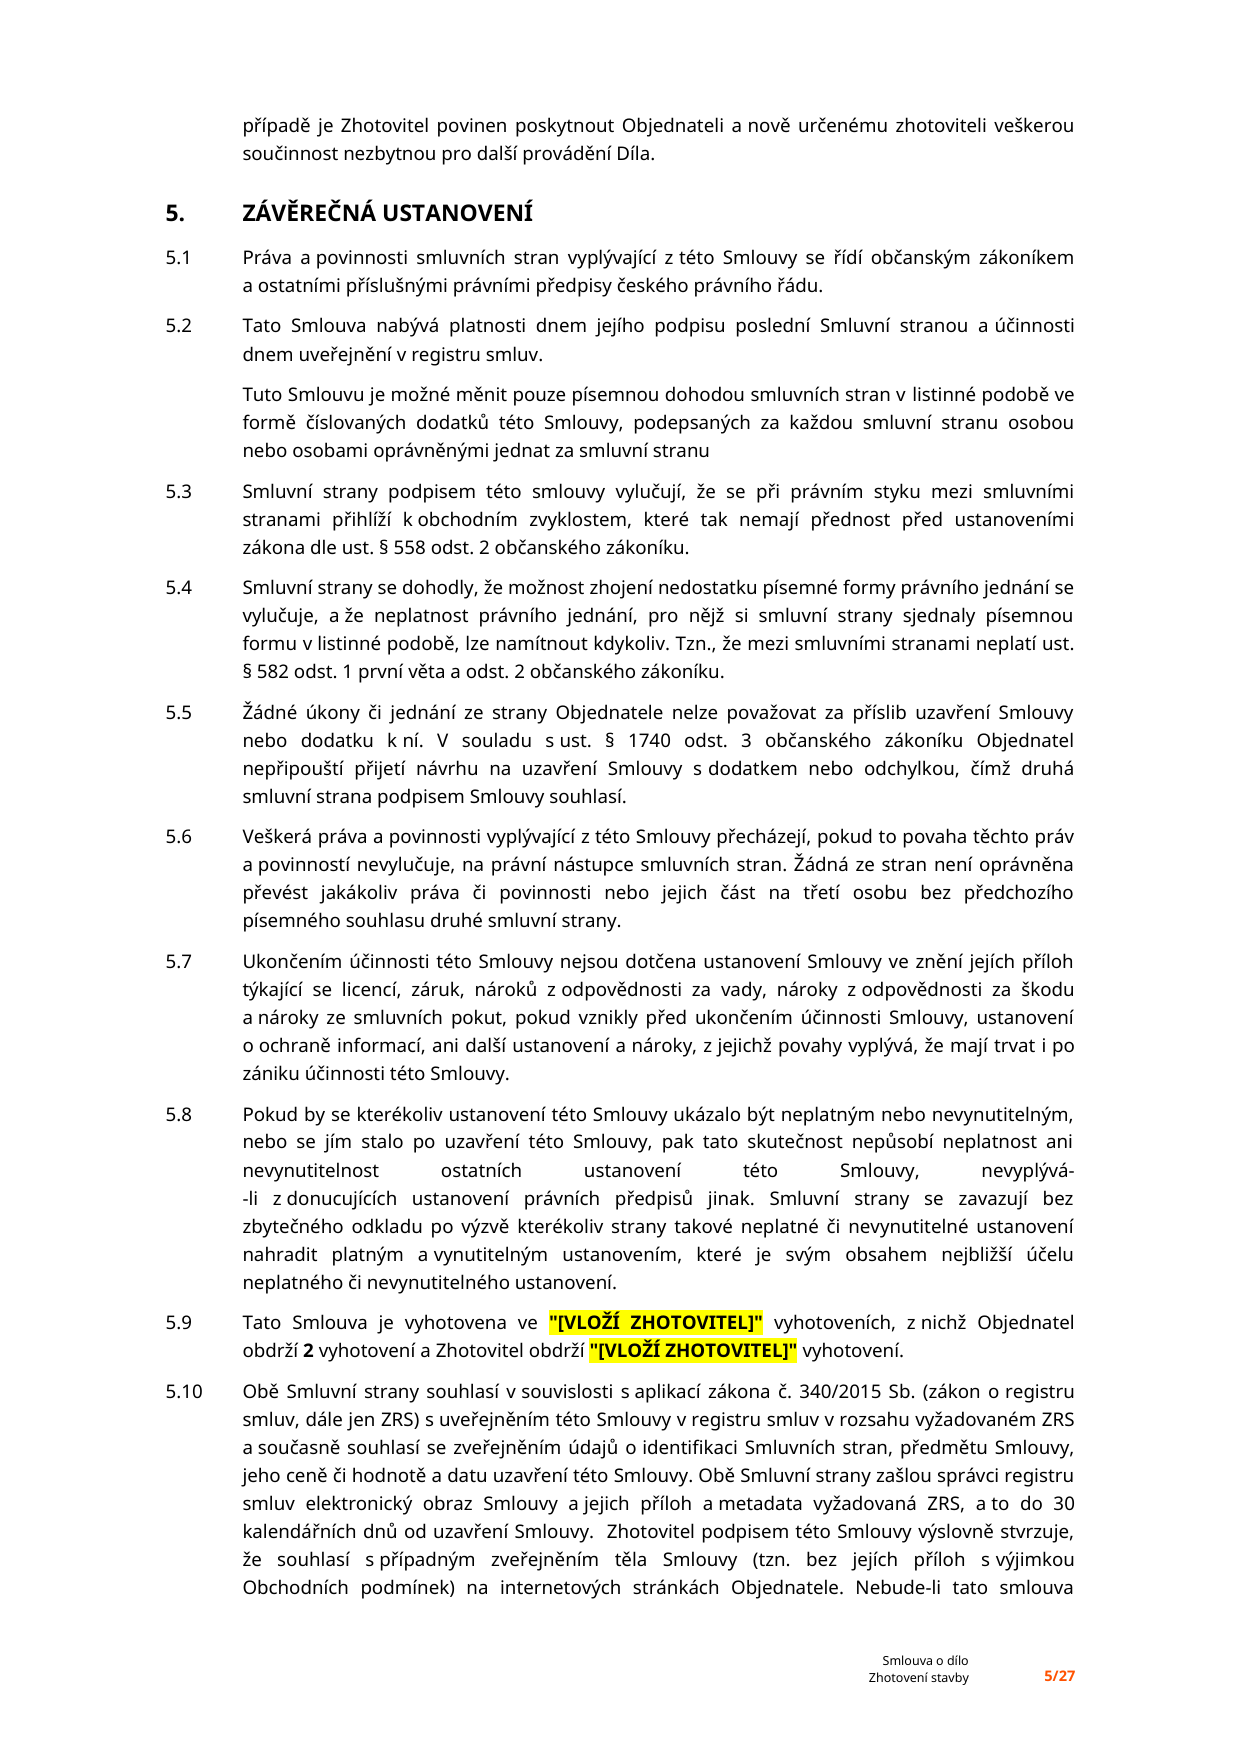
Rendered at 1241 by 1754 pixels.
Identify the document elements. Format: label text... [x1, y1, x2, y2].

text Veškerá práva a povinnosti vyplývající z této Smlouvy přecházejí, pokud to povaha těchto práv a povinností nevylučuje, na právní nástupce smluvních stran. Žádná ze stran není oprávněna převést jakákoliv práva či povinnosti nebo jejich část na třetí osobu bez předchozího písemného souhlasu druhé smluvní strany. [165, 824, 1075, 933]
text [165, 1378, 1075, 1600]
text Smluvní strany podpisem této smlouvy vylučují, že se při právním styku mezi smluvními stranami přihlíží k obchodním zvyklostem, které tak nemají přednost před ustanoveními zákona dle ust. § 558 odst. 2 občanského zákoníku. [165, 478, 1075, 559]
text Ukončením účinnosti této Smlouvy nejsou dotčena ustanovení Smlouvy ve znění jejích příloh týkající se licencí, záruk, nároků z odpovědnosti za vady, nároky z odpovědnosti za škodu a nároky ze smluvních pokut, pokud vznikly před ukončením účinnosti Smlouvy, ustanovení o ochraně informací, ani další ustanovení a nároky, z jejichž povahy vyplývá, že mají trvat i po zániku účinnosti této Smlouvy. [165, 948, 1075, 1086]
text Pokud by se kterékoliv ustanovení této Smlouvy ukázalo být neplatným nebo nevynutitelným, nebo se jím stalo po uzavření této Smlouvy, pak tato skutečnost nepůsobí neplatnost ani nevynutitelnost ostatních ustanovení této Smlouvy, nevyplývá- -li z donucujících ustanovení právních předpisů jinak. Smluvní strany se zavazují bez zbytečného odkladu po výzvě kterékoliv strany takové neplatné či nevynutitelné ustanovení nahradit platným a vynutitelným ustanovením, které je svým obsahem nejbližší účelu neplatného či nevynutitelného ustanovení. [165, 1101, 1075, 1294]
text Práva a povinnosti smluvních stran vyplývající z této Smlouvy se řídí občanským zákoníkem a ostatními příslušnými právními předpisy českého právního řádu. [165, 244, 1075, 298]
text ZÁVĚREČNÁ USTANOVENÍ [165, 197, 1075, 229]
text Smluvní strany se dohodly, že možnost zhojení nedostatku písemné formy právního jednání se vylučuje, a že neplatnost právního jednání, pro nějž si smluvní strany sjednaly písemnou formu v listinné podobě, lze namítnout kdykoliv. Tzn., že mezi smluvními stranami neplatí ust. § 582 odst. 1 první věta a odst. 2 občanského zákoníku. [165, 574, 1075, 684]
text Tuto Smlouvu je možné měnit pouze písemnou dohodou smluvních stran v listinné podobě ve formě číslovaných dodatků této Smlouvy, podepsaných za každou smluvní stranu osobou nebo osobami oprávněnými jednat za smluvní stranu [242, 381, 1075, 463]
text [165, 112, 1075, 166]
text Žádné úkony či jednání ze strany Objednatele nelze považovat za příslib uzavření Smlouvy nebo dodatku k ní. V souladu s ust. § 1740 odst. 3 občanského zákoníku Objednatel nepřipouští přijetí návrhu na uzavření Smlouvy s dodatkem nebo odchylkou, čímž druhá smluvní strana podpisem Smlouvy souhlasí. [165, 699, 1075, 809]
text Tato Smlouva je vyhotovena ve "[VLOŽÍ ZHOTOVITEL]" vyhotoveních, z nichž Objednatel obdrží 2 vyhotovení a Zhotovitel obdrží "[VLOŽÍ ZHOTOVITEL]" vyhotovení. [165, 1309, 1075, 1363]
text Tato Smlouva nabývá platnosti dnem jejího podpisu poslední Smluvní stranou a účinnosti dnem uveřejnění v registru smluv. [165, 313, 1075, 366]
